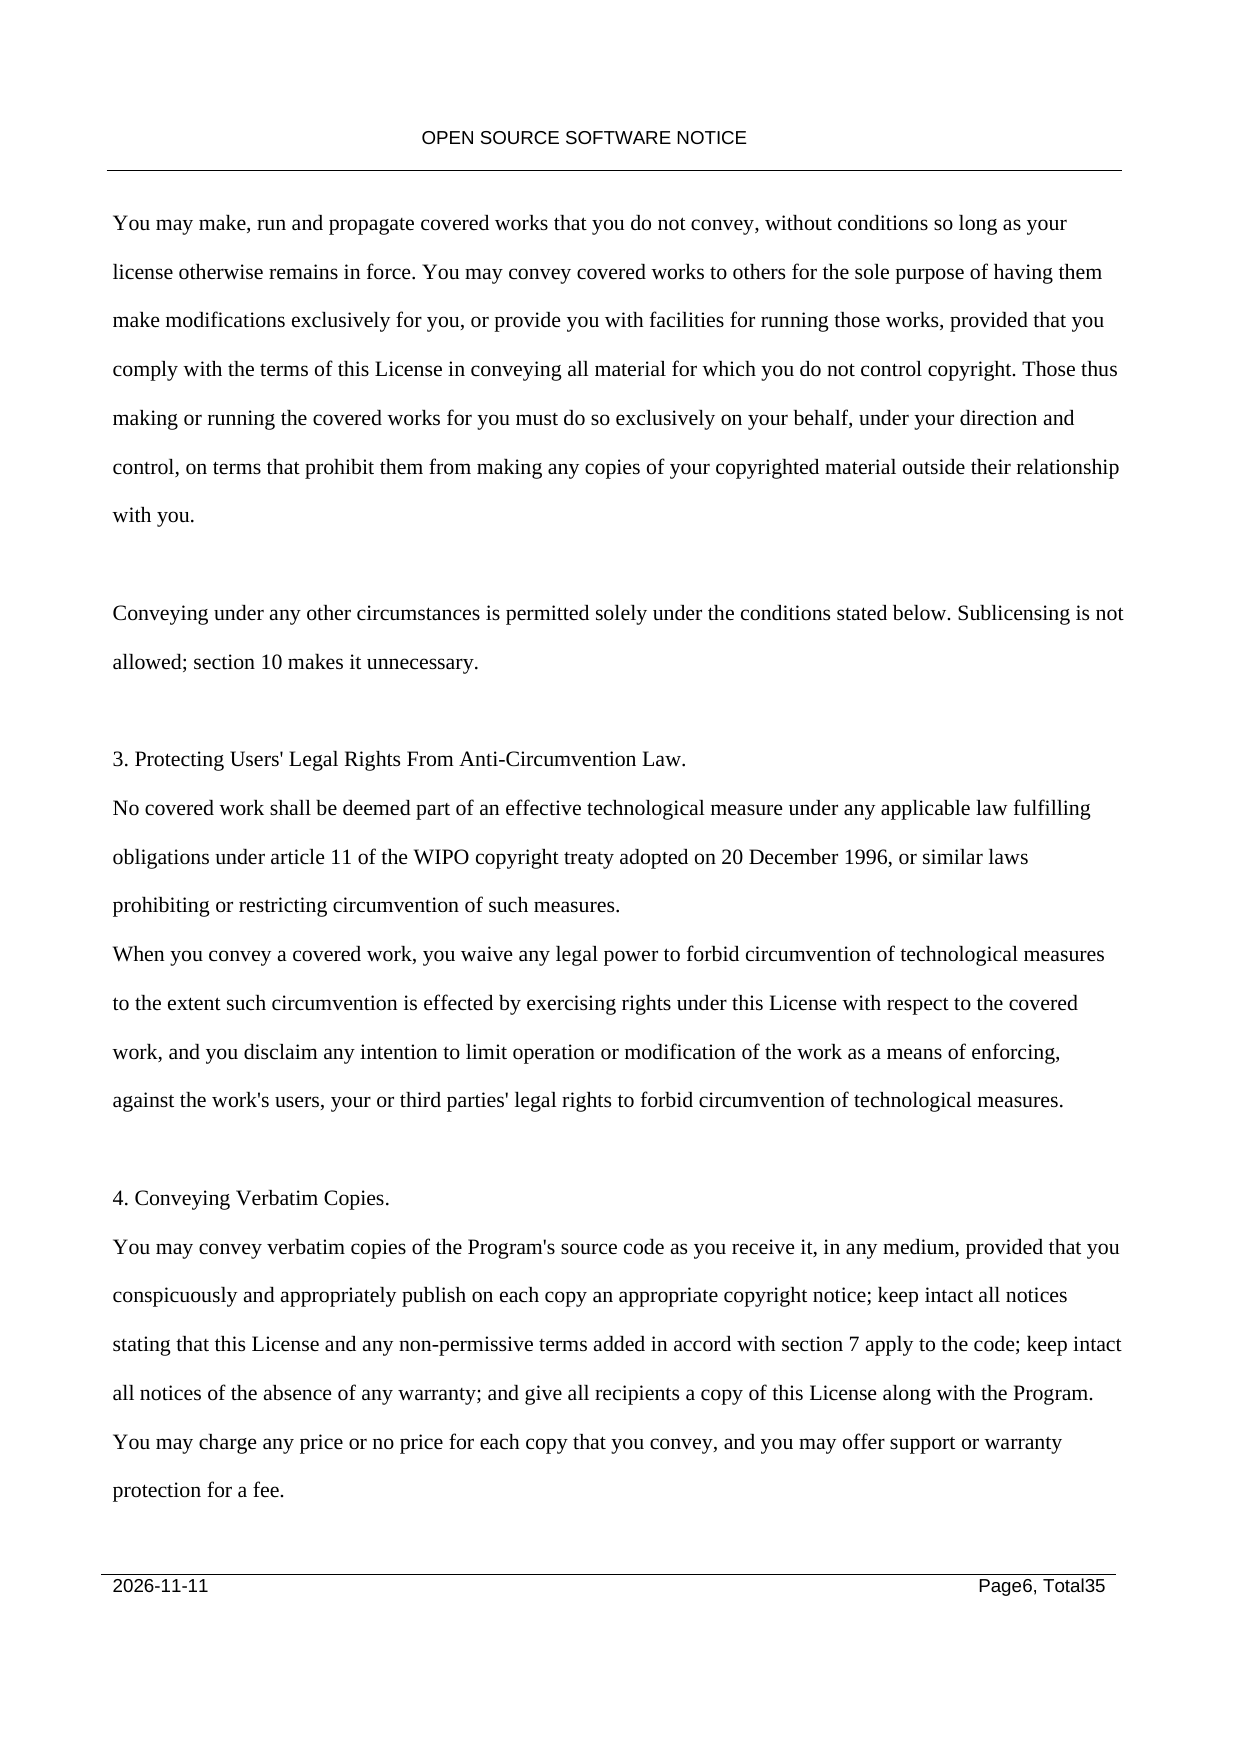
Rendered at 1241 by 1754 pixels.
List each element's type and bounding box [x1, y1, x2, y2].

text [112, 206, 1128, 1506]
